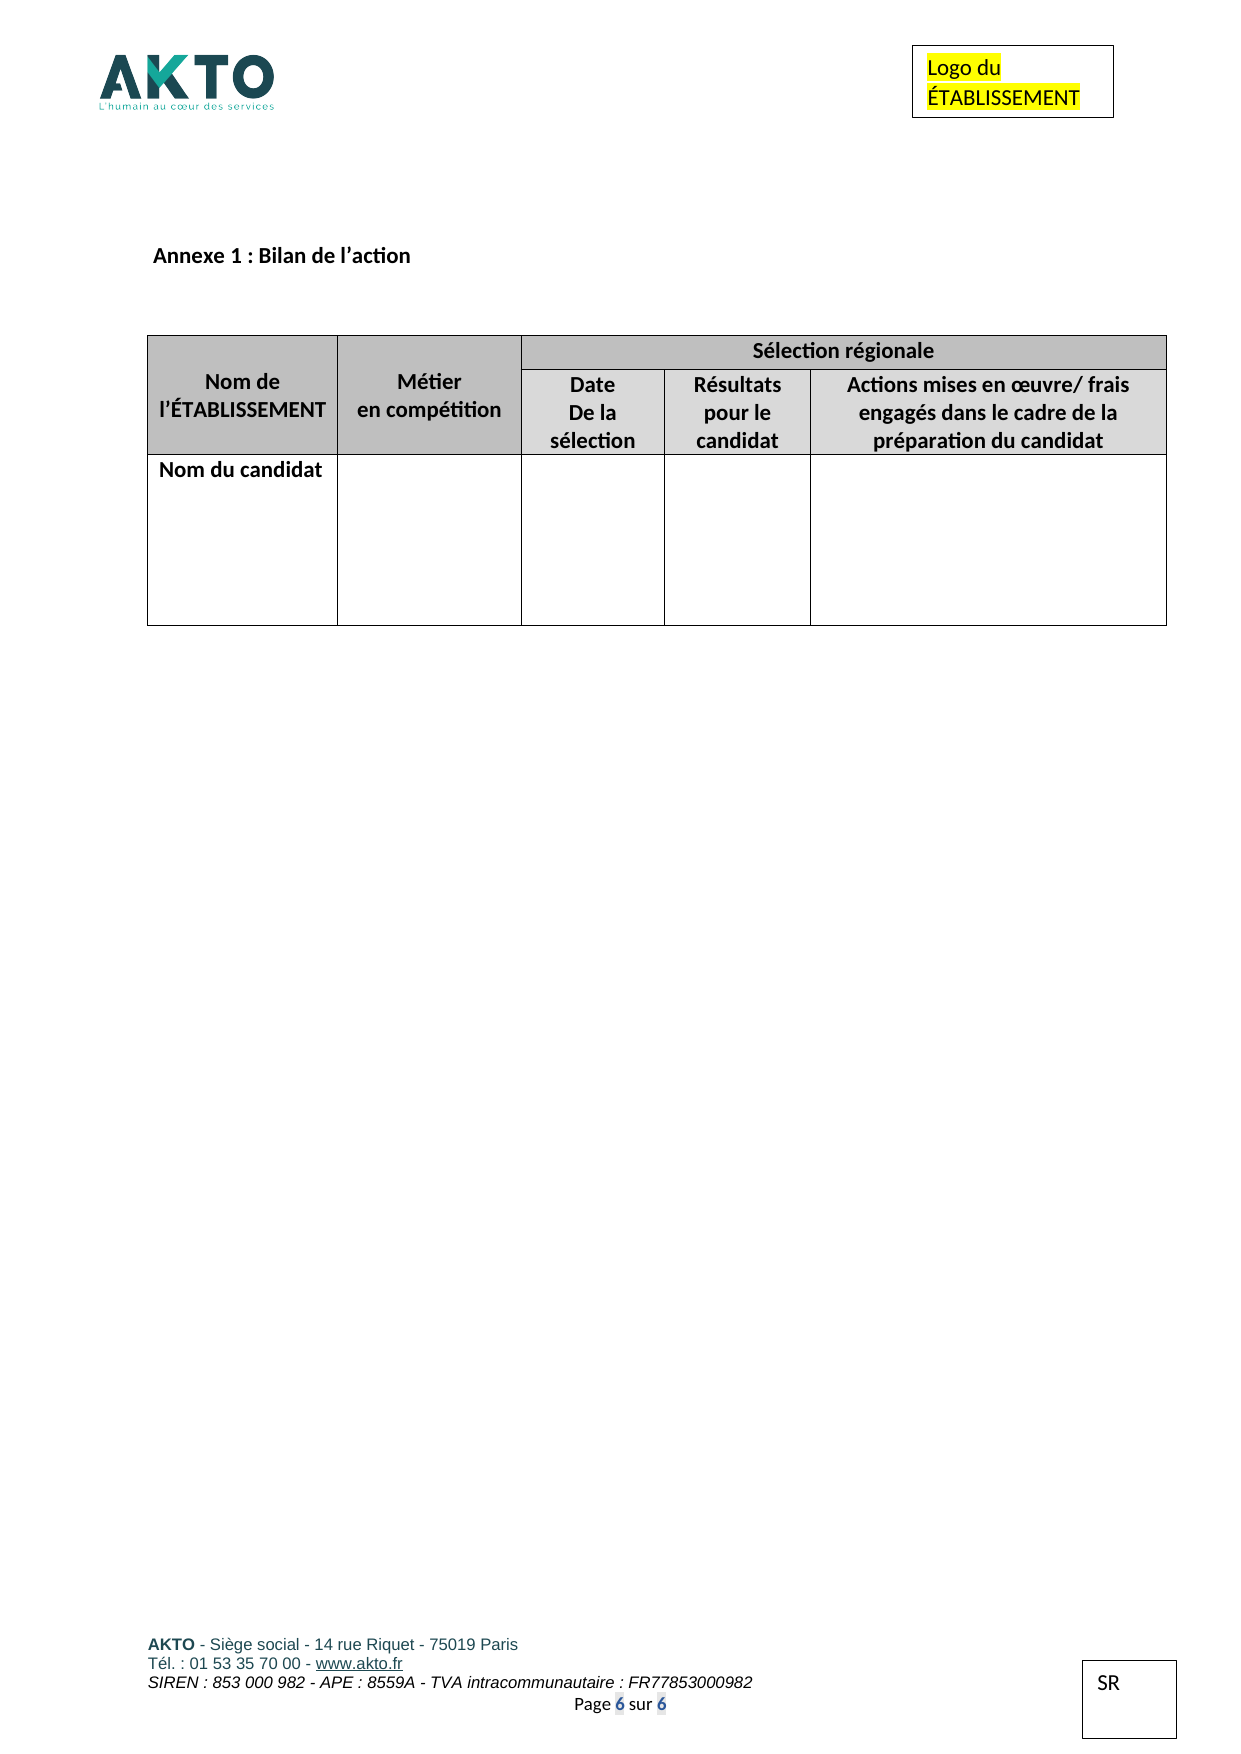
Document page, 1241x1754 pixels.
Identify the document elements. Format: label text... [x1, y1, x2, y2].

table_cell [665, 455, 810, 625]
table_cell Date De la sélection [522, 370, 664, 454]
table_cell [522, 455, 664, 625]
table_header Métier en compétition [338, 336, 521, 454]
table_header Nom de l’ÉTABLISSEMENT [148, 336, 337, 454]
table_cell Nom du candidat [148, 455, 337, 625]
table_cell Résultats pour le candidat [665, 370, 810, 454]
picture [92, 45, 280, 112]
table_header Sélection régionale [522, 336, 1166, 369]
table_cell Actions mises en œuvre/ frais engagés dans le cadre de la préparation du candidat [811, 370, 1166, 454]
table_cell [811, 455, 1166, 625]
text Annexe 1 : Bilan de l’action [148, 241, 1092, 269]
table_cell [338, 455, 521, 625]
